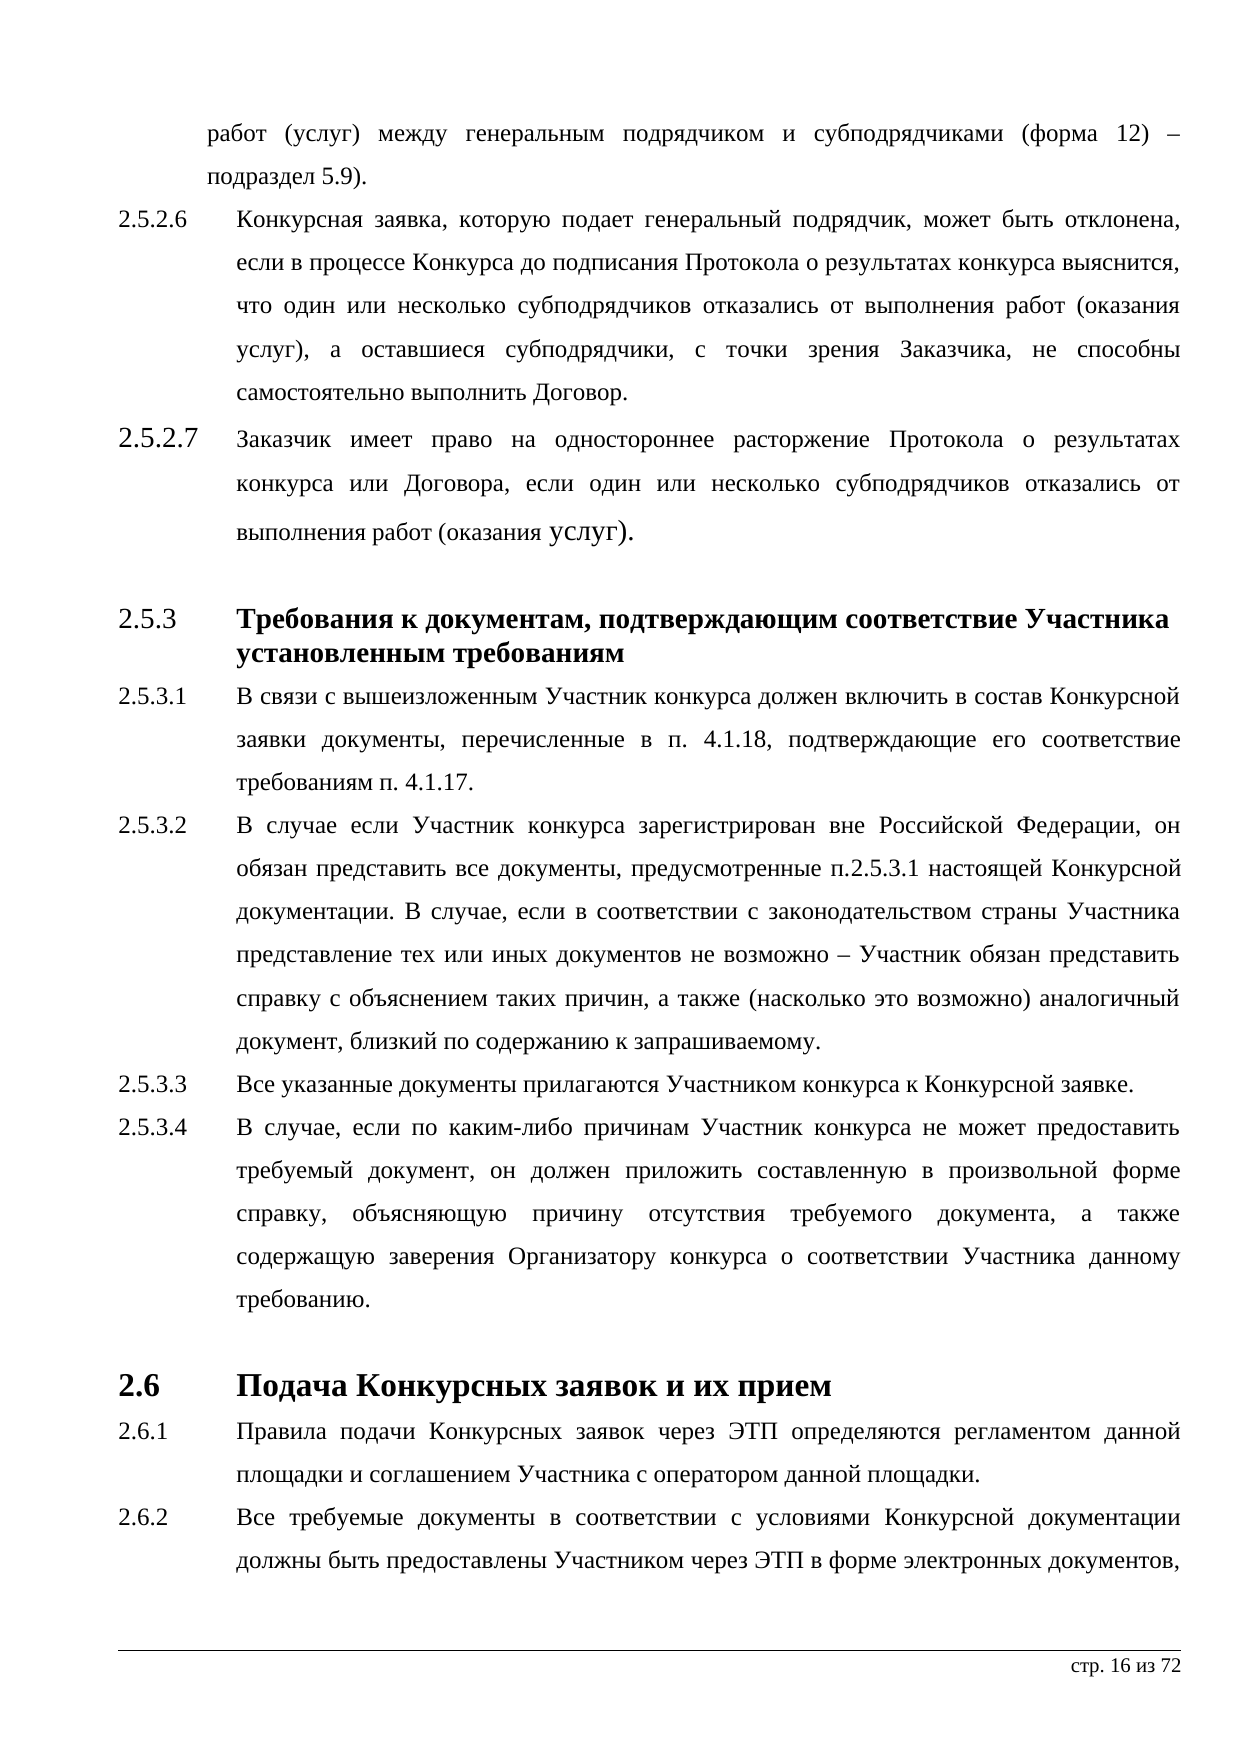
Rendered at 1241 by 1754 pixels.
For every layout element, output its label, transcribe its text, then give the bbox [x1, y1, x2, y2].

text Все указанные документы прилагаются Участником конкурса к Конкурсной заявке. [118, 1069, 1181, 1098]
text В случае, если по каким-либо причинам Участник конкурса не может предоставить требуемый документ, он должен приложить составленную в произвольной форме справку, объясняющую причину отсутствия требуемого документа, а также содержащую заверения Организатору конкурса о соответствии Участника данному требованию. [118, 1112, 1181, 1313]
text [148, 118, 1181, 190]
text Правила подачи Конкурсных заявок через ЭТП определяются регламентом данной площадки и соглашением Участника с оператором данной площадки. [118, 1416, 1181, 1488]
text В связи с вышеизложенным Участник конкурса должен включить в состав Конкурсной заявки документы, перечисленные в п. 4.1.18, подтверждающие его соответствие требованиям п. 4.1.17. [118, 681, 1181, 796]
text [118, 1502, 1181, 1574]
text В случае если Участник конкурса зарегистрирован вне Российской Федерации, он обязан представить все документы, предусмотренные п.2.5.3.1 настоящей Конкурсной документации. В случае, если в соответствии с законодательством страны Участника представление тех или иных документов не возможно – Участник обязан представить справку с объяснением таких причин, а также (насколько это возможно) аналогичный документ, близкий по содержанию к запрашиваемому. [118, 810, 1181, 1054]
text Конкурсная заявка, которую подает генеральный подрядчик, может быть отклонена, если в процессе Конкурса до подписания Протокола о результатах конкурса выяснится, что один или несколько субподрядчиков отказались от выполнения работ (оказания услуг), а оставшиеся субподрядчики, с точки зрения Заказчика, не способны самостоятельно выполнить Договор. [118, 204, 1181, 406]
text Заказчик имеет право на одностороннее расторжение Протокола о результатах конкурса или Договора, если один или несколько субподрядчиков отказались от выполнения работ (оказания услуг). [118, 420, 1181, 547]
text Требования к документам, подтверждающим соответствие Участника установленным требованиям [118, 601, 1181, 668]
subtitle Подача Конкурсных заявок и их прием [118, 1365, 1181, 1403]
